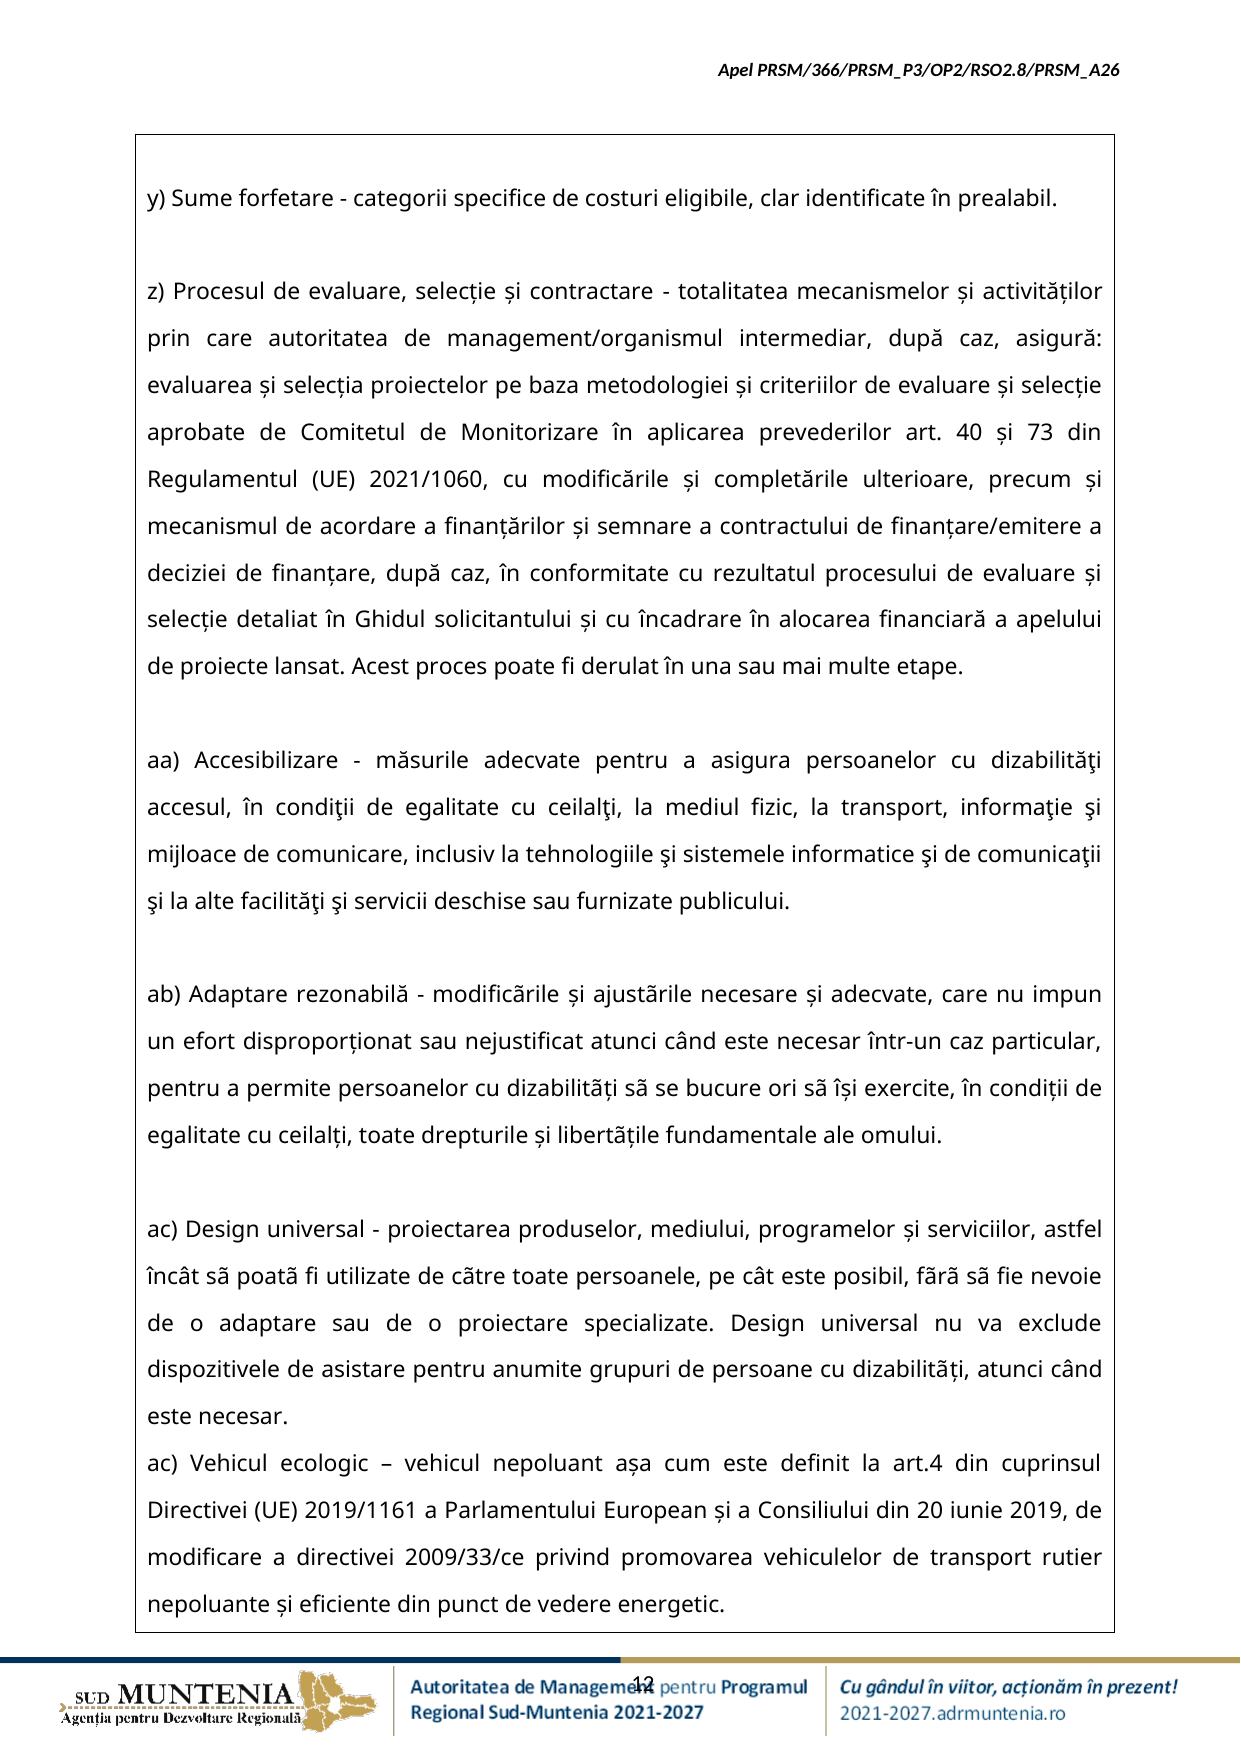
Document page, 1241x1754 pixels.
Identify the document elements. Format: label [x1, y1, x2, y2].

picture [0, 1657, 1241, 1737]
table_header [136, 135, 1114, 1632]
